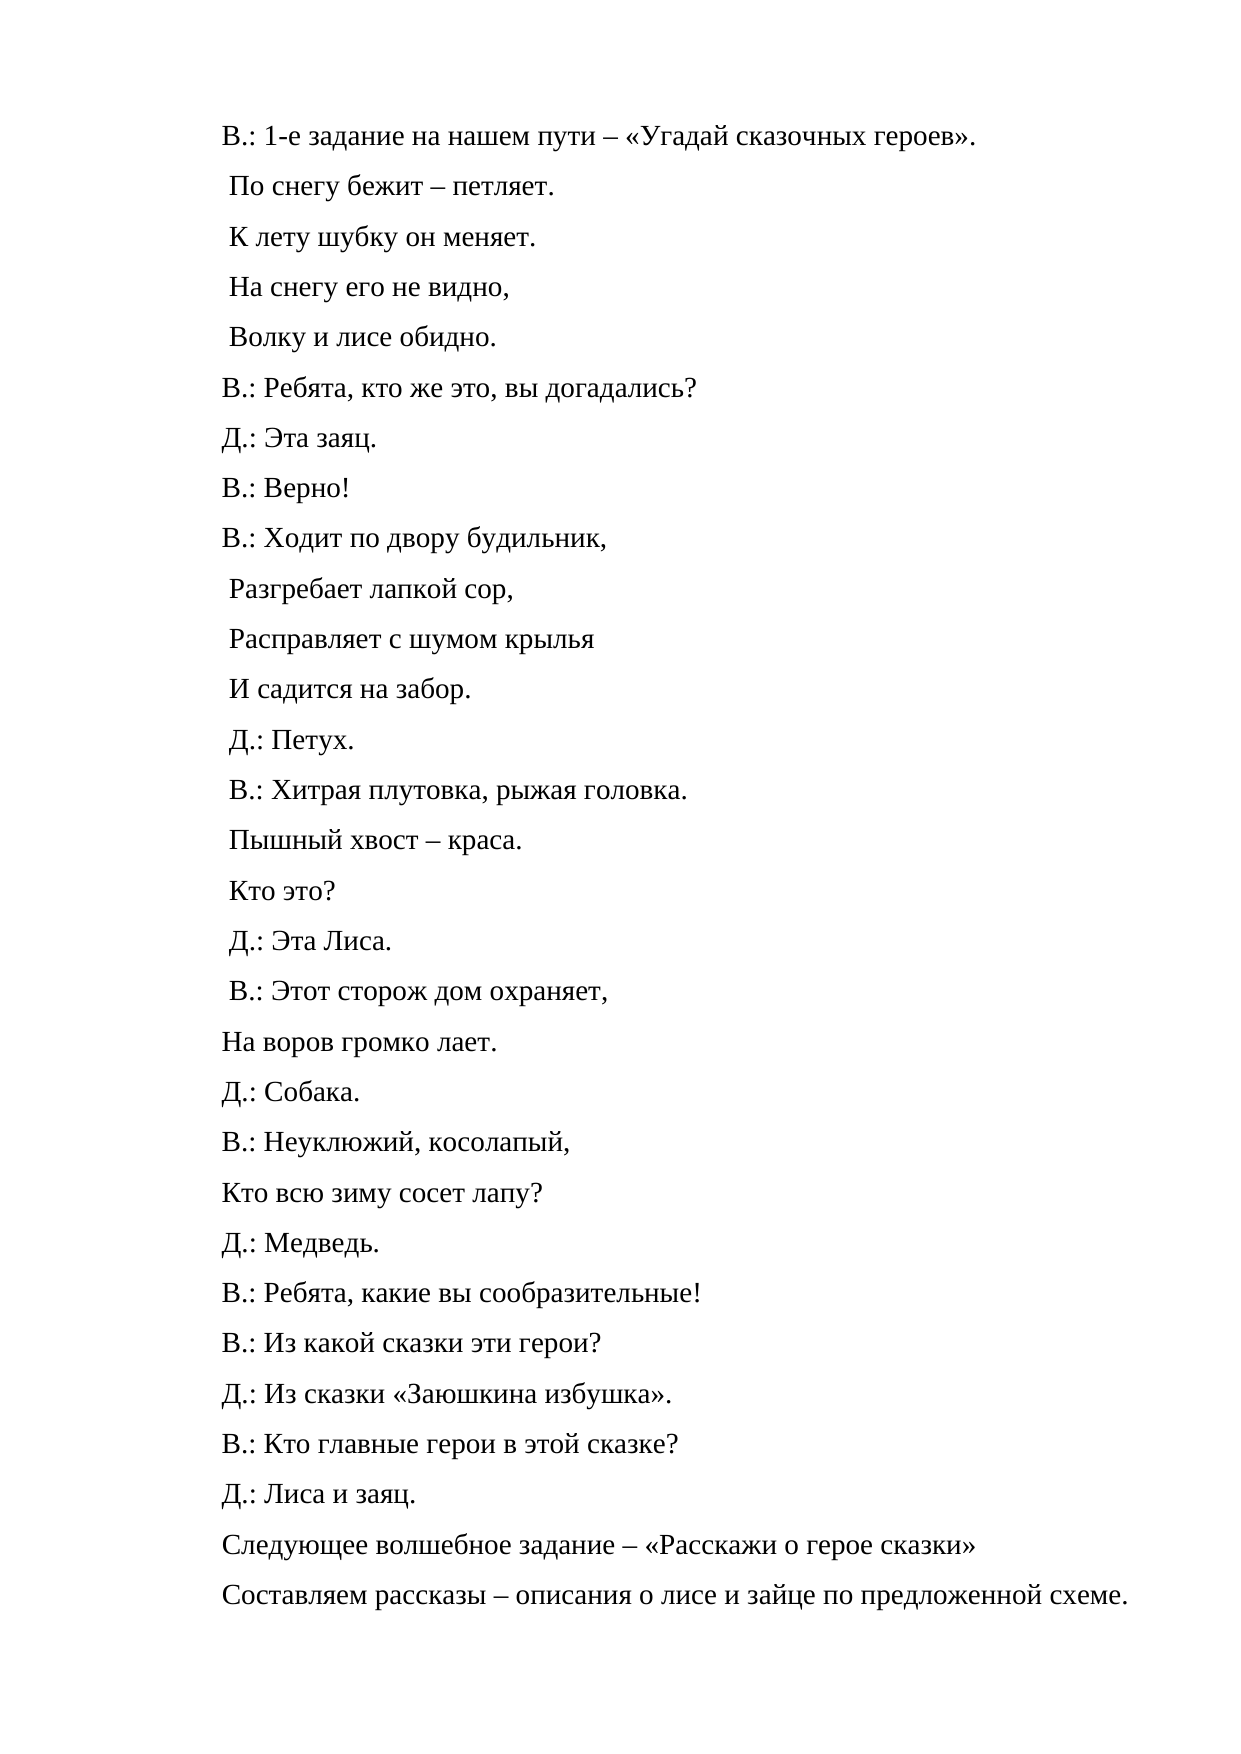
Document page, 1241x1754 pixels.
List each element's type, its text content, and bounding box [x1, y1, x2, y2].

text В.: Из какой сказки эти герои? [177, 1326, 1152, 1359]
text Д.: Собака. [177, 1074, 1152, 1108]
text В.: Кто главные герои в этой сказке? [177, 1426, 1152, 1460]
text В.: Неуклюжий, косолапый, [177, 1124, 1152, 1158]
text В.: 1-е задание на нашем пути – «Угадай сказочных героев». [177, 118, 1152, 152]
text Следующее волшебное задание – «Расскажи о герое сказки» [177, 1527, 1152, 1560]
text Д.: Петух. [177, 722, 1152, 755]
text К лету шубку он меняет. [177, 219, 1152, 252]
text На воров громко лает. [177, 1024, 1152, 1057]
text Д.: Эта Лиса. [177, 923, 1152, 957]
text Д.: Медведь. [177, 1225, 1152, 1258]
text Пышный хвост – краса. [177, 822, 1152, 856]
text В.: Ребята, какие вы сообразительные! [177, 1275, 1152, 1309]
text В.: Ходит по двору будильник, [177, 521, 1152, 554]
text В.: Хитрая плутовка, рыжая головка. [177, 772, 1152, 806]
text Кто это? [177, 873, 1152, 906]
text Составляем рассказы – описания о лисе и зайце по предложенной схеме. [177, 1577, 1152, 1611]
text В.: Верно! [177, 470, 1152, 504]
text На снегу его не видно, [177, 269, 1152, 303]
text По снегу бежит – петляет. [177, 168, 1152, 202]
text Разгребает лапкой сор, [177, 571, 1152, 604]
text Кто всю зиму сосет лапу? [177, 1175, 1152, 1208]
text Д.: Из сказки «Заюшкина избушка». [177, 1376, 1152, 1409]
text В.: Этот сторож дом охраняет, [177, 973, 1152, 1007]
text Д.: Эта заяц. [177, 420, 1152, 453]
text И садится на забор. [177, 672, 1152, 705]
text Расправляет с шумом крылья [177, 621, 1152, 655]
text Волку и лисе обидно. [177, 319, 1152, 353]
text Д.: Лиса и заяц. [177, 1477, 1152, 1510]
text В.: Ребята, кто же это, вы догадались? [177, 370, 1152, 403]
